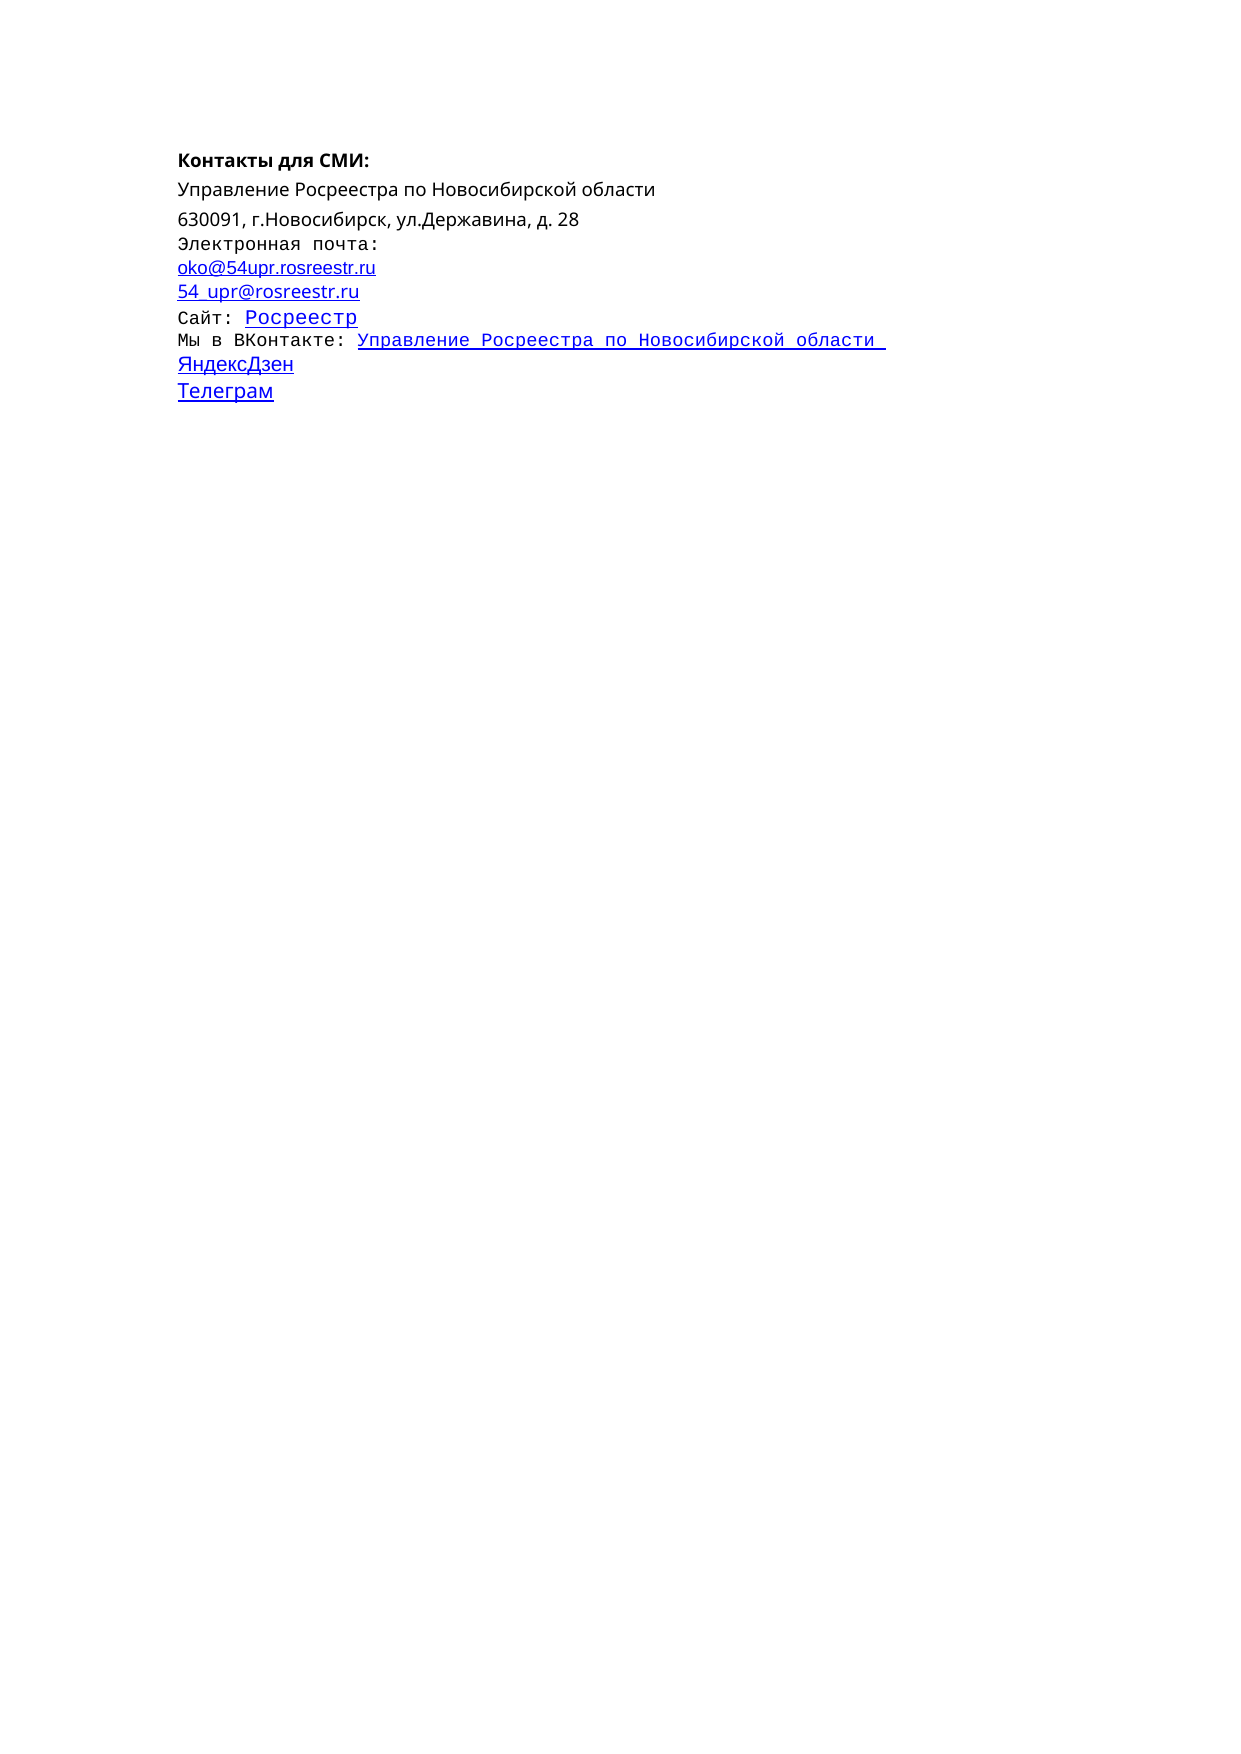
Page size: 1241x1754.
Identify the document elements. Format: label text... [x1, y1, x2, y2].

text 54_upr@rosreestr.ru [177, 278, 1152, 303]
text ЯндексДзен [177, 352, 1152, 376]
text Телеграм [177, 376, 1152, 404]
text Электронная почта: [177, 235, 1152, 256]
text Управление Росреестра по Новосибирской области [177, 177, 1152, 202]
text oko@54upr.rosreestr.ru [177, 256, 1152, 278]
text Контакты для СМИ: [177, 147, 1152, 173]
text Сайт: Росреестр [177, 307, 1152, 331]
text 630091, г.Новосибирск, ул.Державина, д. 28 [177, 206, 1152, 231]
text Мы в ВКонтакте: Управление Росреестра по Новосибирской области [177, 331, 1152, 352]
